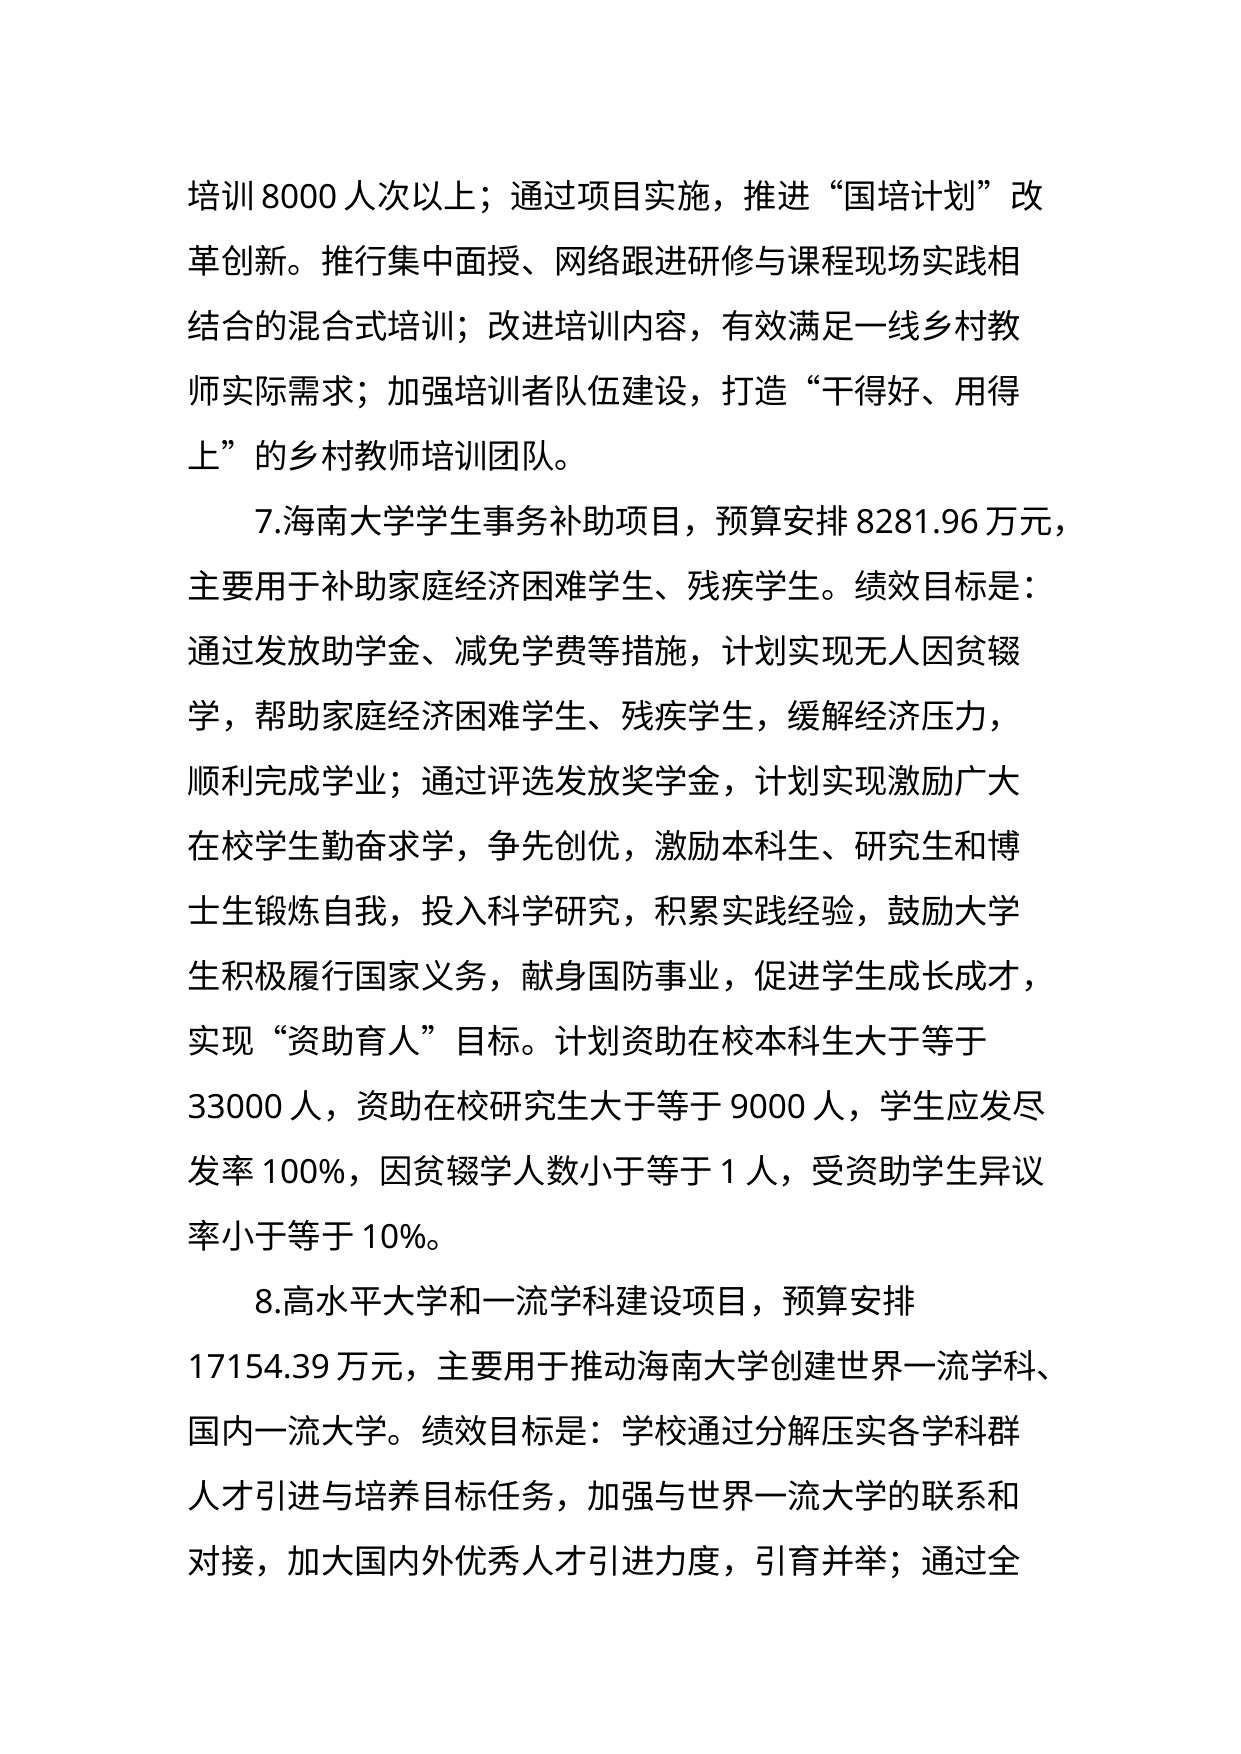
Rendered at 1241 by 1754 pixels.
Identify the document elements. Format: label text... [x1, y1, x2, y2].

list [187, 1267, 1053, 1592]
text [187, 162, 1053, 487]
text 7.海南大学学生事务补助项目，预算安排8281.96万元，主要用于补助家庭经济困难学生、残疾学生。绩效目标是：通过发放助学金、减免学费等措施，计划实现无人因贫辍学，帮助家庭经济困难学生、残疾学生，缓解经济压力，顺利完成学业；通过评选发放奖学金，计划实现激励广大在校学生勤奋求学，争先创优，激励本科生、研究生和博士生锻炼自我，投入科学研究，积累实践经验，鼓励大学生积极履行国家义务，献身国防事业，促进学生成长成才，实现“资助育人”目标。计划资助在校本科生大于等于33000人，资助在校研究生大于等于9000人，学生应发尽发率100%，因贫辍学人数小于等于1人，受资助学生异议率小于等于10%。 [187, 487, 1053, 1267]
